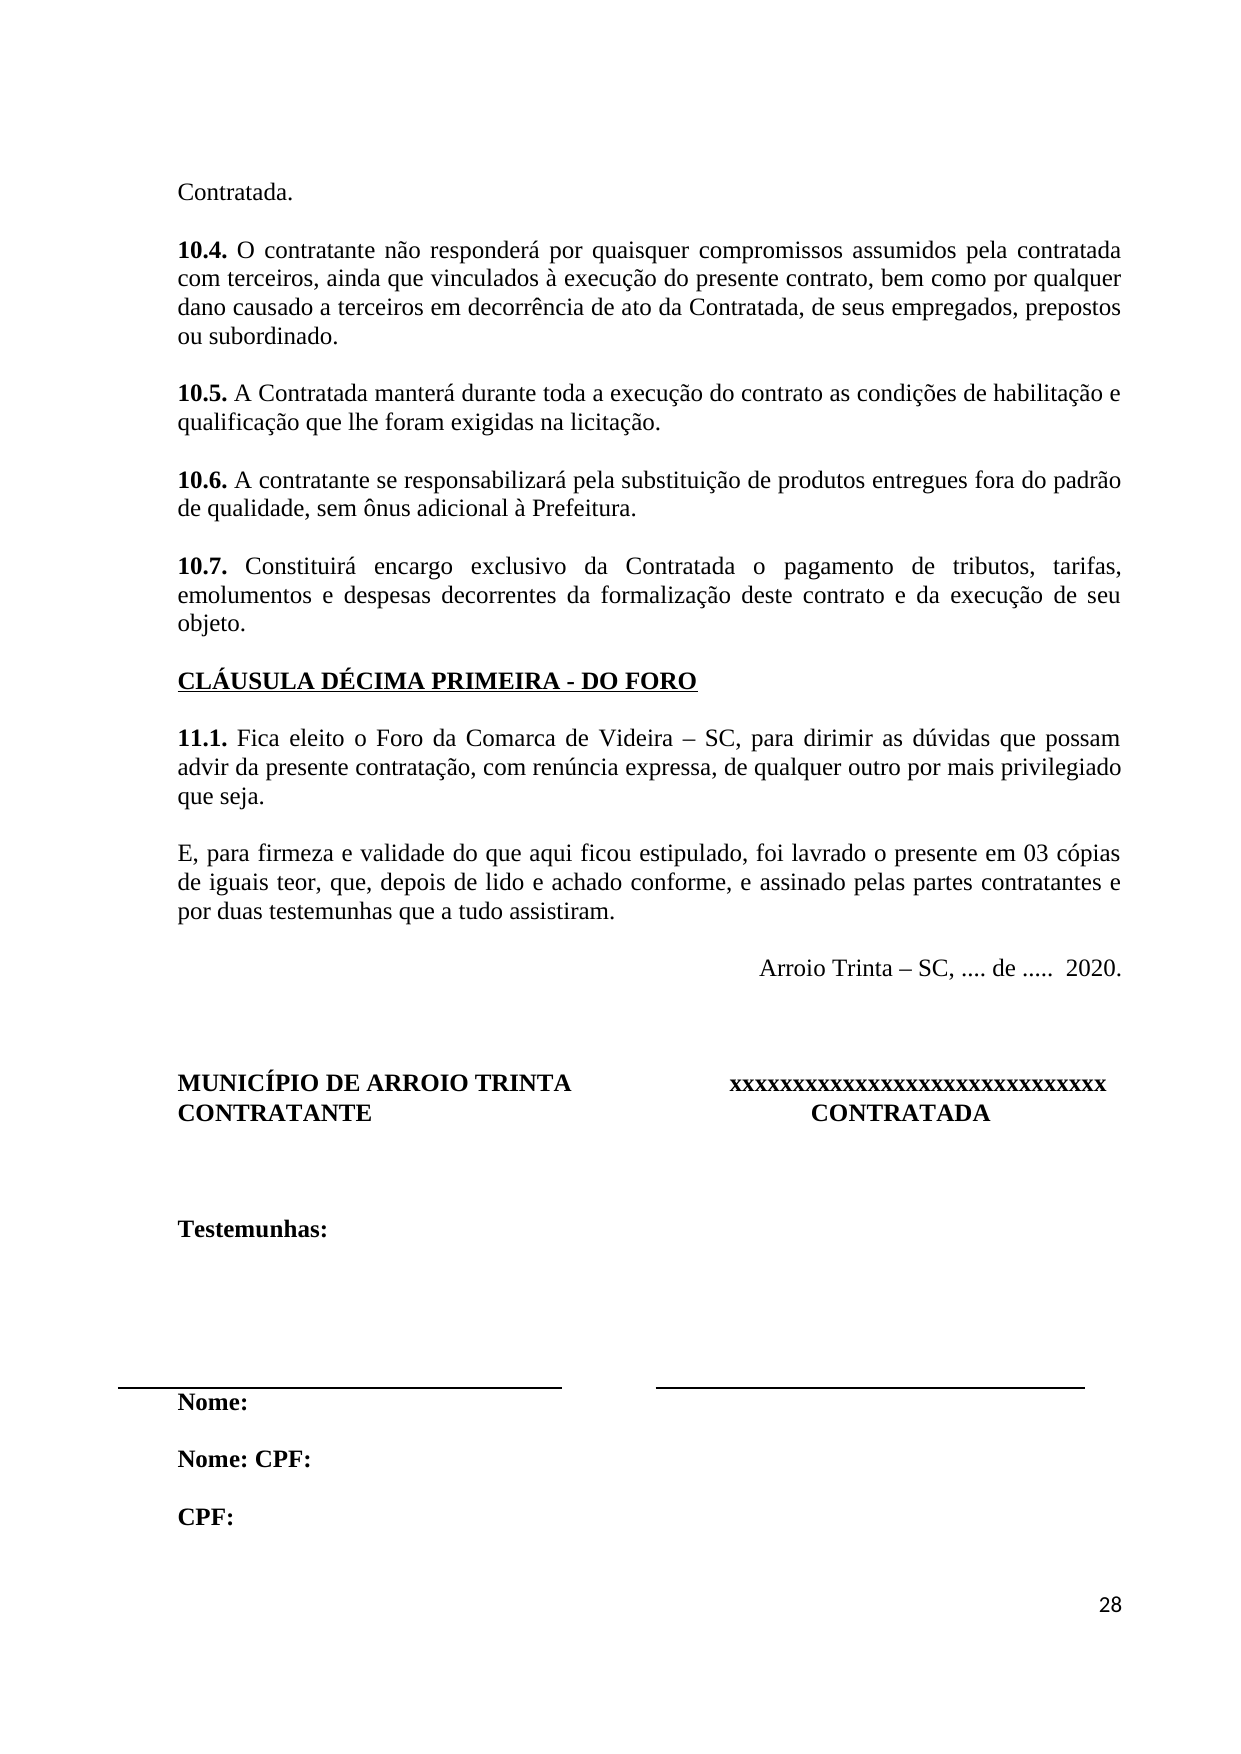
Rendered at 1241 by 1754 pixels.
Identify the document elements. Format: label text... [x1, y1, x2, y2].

text Nome: Nome: CPF: CPF: [177, 1387, 783, 1531]
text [177, 177, 1122, 206]
text CONTRATANTE CONTRATADA [177, 1097, 1124, 1127]
text 10.6. A contratante se responsabilizará pela substituição de produtos entregues fora do padrão de qualidade, sem ônus adicional à Prefeitura. [177, 465, 1122, 522]
text Testemunhas: [177, 1213, 1124, 1243]
text 10.7. Constituirá encargo exclusivo da Contratada o pagamento de tributos, tarifas, emolumentos e despesas decorrentes da formalização deste contrato e da execução de seu objeto. [177, 551, 1122, 637]
text 10.5. A Contratada manterá durante toda a execução do contrato as condições de habilitação e qualificação que lhe foram exigidas na licitação. [177, 378, 1122, 436]
text 11.1. Fica eleito o Foro da Comarca de Videira – SC, para dirimir as dúvidas que possam advir da presente contratação, com renúncia expressa, de qualquer outro por mais privilegiado que seja. [177, 723, 1122, 810]
text MUNICÍPIO DE ARROIO TRINTA xxxxxxxxxxxxxxxxxxxxxxxxxxxxxx [177, 1068, 1124, 1097]
text Arroio Trinta – SC, .... de ..... 2020. [177, 953, 1122, 982]
text 10.4. O contratante não responderá por quaisquer compromissos assumidos pela contratada com terceiros, ainda que vinculados à execução do presente contrato, bem como por qualquer dano causado a terceiros em decorrência de ato da Contratada, de seus empregados, prepostos ou subordinado. [177, 235, 1122, 350]
text E, para firmeza e validade do que aqui ficou estipulado, foi lavrado o presente em 03 cópias de iguais teor, que, depois de lido e achado conforme, e assinado pelas partes contratantes e por duas testemunhas que a tudo assistiram. [177, 838, 1122, 925]
text CLÁUSULA DÉCIMA PRIMEIRA - DO FORO [177, 666, 1122, 695]
